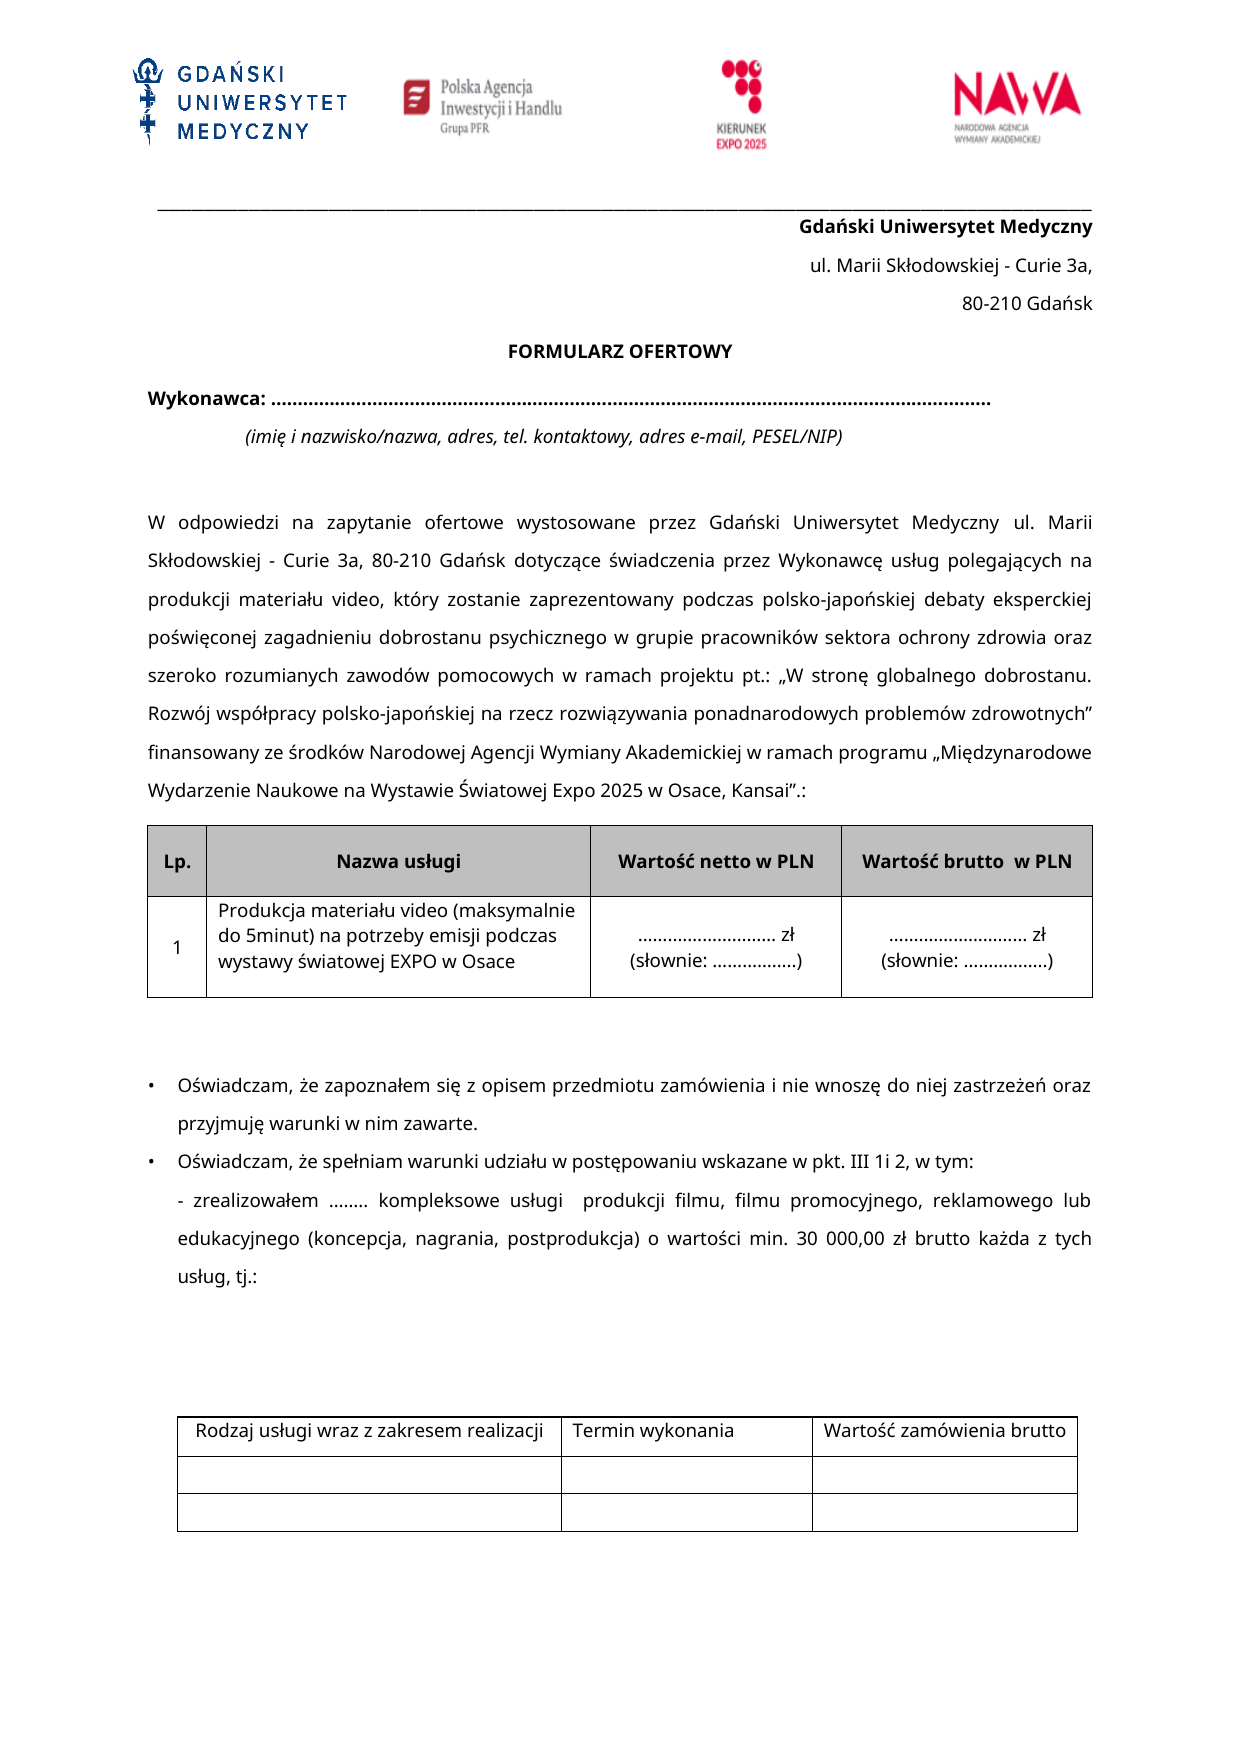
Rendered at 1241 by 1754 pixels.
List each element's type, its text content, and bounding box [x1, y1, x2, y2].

text 80-210 Gdańsk [148, 290, 1093, 316]
table_header Termin wykonania [562, 1418, 812, 1456]
text (imię i nazwisko/nazwa, adres, tel. kontaktowy, adres e-mail, PESEL/NIP) [148, 424, 1093, 449]
table_cell [178, 1457, 561, 1493]
table_header Wartość brutto w PLN [842, 826, 1092, 896]
text - zrealizowałem …….. kompleksowe usługi produkcji filmu, filmu promocyjnego, reklamowego lub edukacyjnego (koncepcja, nagrania, postprodukcja) o wartości min. 30 000,00 zł brutto każda z tych usług, tj.: [177, 1187, 1093, 1289]
table_cell [813, 1494, 1077, 1531]
table_cell 1 [148, 897, 206, 997]
text ul. Marii Skłodowskiej - Curie 3a, [148, 252, 1093, 278]
table_cell [562, 1457, 812, 1493]
table_cell …….………………… zł (słownie: ……………..) [842, 897, 1092, 997]
table_header Wartość netto w PLN [591, 826, 841, 896]
table_cell [562, 1494, 812, 1531]
list Oświadczam, że zapoznałem się z opisem przedmiotu zamówienia i nie wnoszę do niej zastrzeżeń oraz przyjmuję warunki w nim zawarte. [148, 1072, 1093, 1136]
picture [132, 58, 347, 148]
table_cell Produkcja materiału video (maksymalnie do 5minut) na potrzeby emisji podczas wystawy światowej EXPO w Osace [207, 897, 590, 997]
table_cell …….………………… zł (słownie: ……………..) [591, 897, 841, 997]
text Gdański Uniwersytet Medyczny [148, 214, 1093, 239]
list Oświadczam, że spełniam warunki udziału w postępowaniu wskazane w pkt. III 1i 2, w tym: [148, 1149, 1093, 1174]
text FORMULARZ OFERTOWY [148, 338, 1093, 363]
table_cell [813, 1457, 1077, 1493]
table_header Wartość zamówienia brutto [813, 1418, 1077, 1456]
table_header Nazwa usługi [207, 826, 590, 896]
table_cell [178, 1494, 561, 1531]
text Wykonawca: ……………………………………………………………………………………………………………………… [148, 386, 1093, 411]
picture [391, 29, 1093, 186]
table_header Rodzaj usługi wraz z zakresem realizacji [178, 1418, 561, 1456]
table_header Lp. [148, 826, 206, 896]
text W odpowiedzi na zapytanie ofertowe wystosowane przez Gdański Uniwersytet Medyczny ul. Marii Skłodowskiej - Curie 3a, 80-210 Gdańsk dotyczące świadczenia przez Wykonawcę usług polegających na produkcji materiału video, który zostanie zaprezentowany podczas polsko-japońskiej debaty eksperckiej poświęconej zagadnieniu dobrostanu psychicznego w grupie pracowników sektora ochrony zdrowia oraz szeroko rozumianych zawodów pomocowych w ramach projektu pt.: „W stronę globalnego dobrostanu. Rozwój współpracy polsko-japońskiej na rzecz rozwiązywania ponadnarodowych problemów zdrowotnych” finansowany ze środków Narodowej Agencji Wymiany Akademickiej w ramach programu „Międzynarodowe Wydarzenie Naukowe na Wystawie Światowej Expo 2025 w Osace, Kansai”.: [148, 509, 1093, 803]
